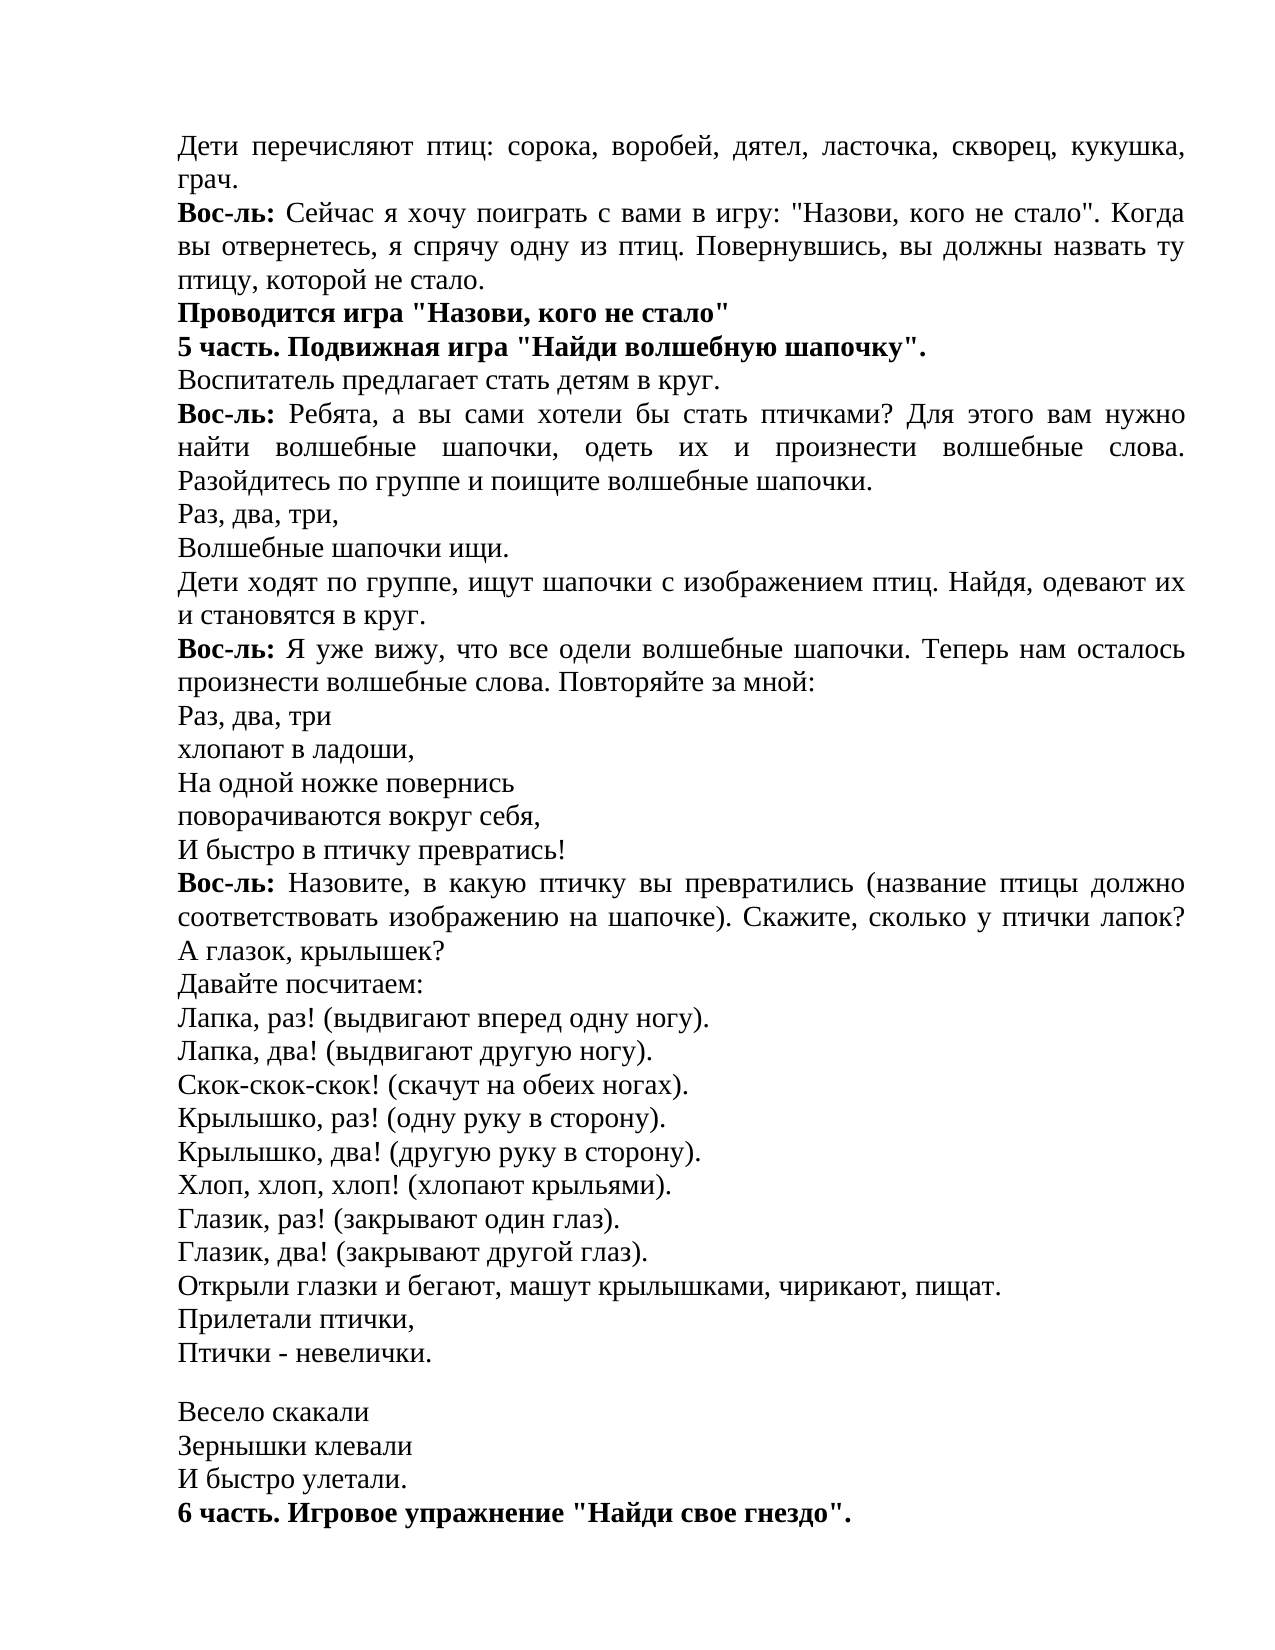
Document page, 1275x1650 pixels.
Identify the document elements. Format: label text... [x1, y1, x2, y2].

text Весело скакали [177, 1394, 1186, 1428]
text На одной ножке повернись [177, 765, 1186, 798]
text Лапка, раз! (выдвигают вперед одну ногу). [177, 1000, 1186, 1033]
text Хлоп, хлоп, хлоп! (хлопают крыльями). [177, 1167, 1186, 1201]
text Глазик, два! (закрывают другой глаз). [177, 1234, 1186, 1268]
text Птички - невелички. [177, 1335, 1186, 1369]
text Вос-ль: Сейчас я хочу поиграть с вами в игру: "Назови, кого не стало". Когда вы отвернетесь, я спрячу одну из птиц. Повернувшись, вы должны назвать ту птицу, которой не стало. [177, 195, 1186, 295]
text Давайте посчитаем: [177, 966, 1186, 1000]
text И быстро в птичку превратись! [177, 832, 1186, 866]
text поворачиваются вокруг себя, [177, 798, 1186, 832]
text Раз, два, три [177, 698, 1186, 731]
text Лапка, два! (выдвигают другую ногу). [177, 1033, 1186, 1067]
text Зернышки клевали [177, 1428, 1186, 1462]
text Волшебные шапочки ищи. [177, 530, 1186, 564]
text Вос-ль: Я уже вижу, что все одели волшебные шапочки. Теперь нам осталось произнести волшебные слова. Повторяйте за мной: [177, 631, 1186, 698]
text Прилетали птички, [177, 1302, 1186, 1335]
text 5 часть. Подвижная игра "Найди волшебную шапочку". [177, 329, 1186, 362]
text Глазик, раз! (закрывают один глаз). [177, 1201, 1186, 1234]
text Крылышко, раз! (одну руку в сторону). [177, 1100, 1186, 1134]
text Вос-ль: Назовите, в какую птичку вы превратились (название птицы должно соответствовать изображению на шапочке). Скажите, сколько у птички лапок? А глазок, крылышек? [177, 866, 1186, 966]
text Воспитатель предлагает стать детям в круг. [177, 362, 1186, 396]
text И быстро улетали. [177, 1462, 1186, 1495]
text хлопают в ладоши, [177, 731, 1186, 765]
text 6 часть. Игровое упражнение "Найди свое гнездо". [177, 1495, 1186, 1529]
text Раз, два, три, [177, 497, 1186, 530]
text Открыли глазки и бегают, машут крылышками, чирикают, пищат. [177, 1268, 1186, 1302]
text Дети ходят по группе, ищут шапочки с изображением птиц. Найдя, одевают их и становятся в круг. [177, 564, 1186, 631]
text Вос-ль: Ребята, а вы сами хотели бы стать птичками? Для этого вам нужно найти волшебные шапочки, одеть их и произнести волшебные слова. Разойдитесь по группе и поищите волшебные шапочки. [177, 396, 1186, 497]
text Проводится игра "Назови, кого не стало" [177, 295, 1186, 329]
text Крылышко, два! (другую руку в сторону). [177, 1134, 1186, 1167]
text Дети перечисляют птиц: сорока, воробей, дятел, ласточка, скворец, кукушка, грач. [177, 128, 1186, 195]
text Скок-скок-скок! (скачут на обеих ногах). [177, 1067, 1186, 1100]
